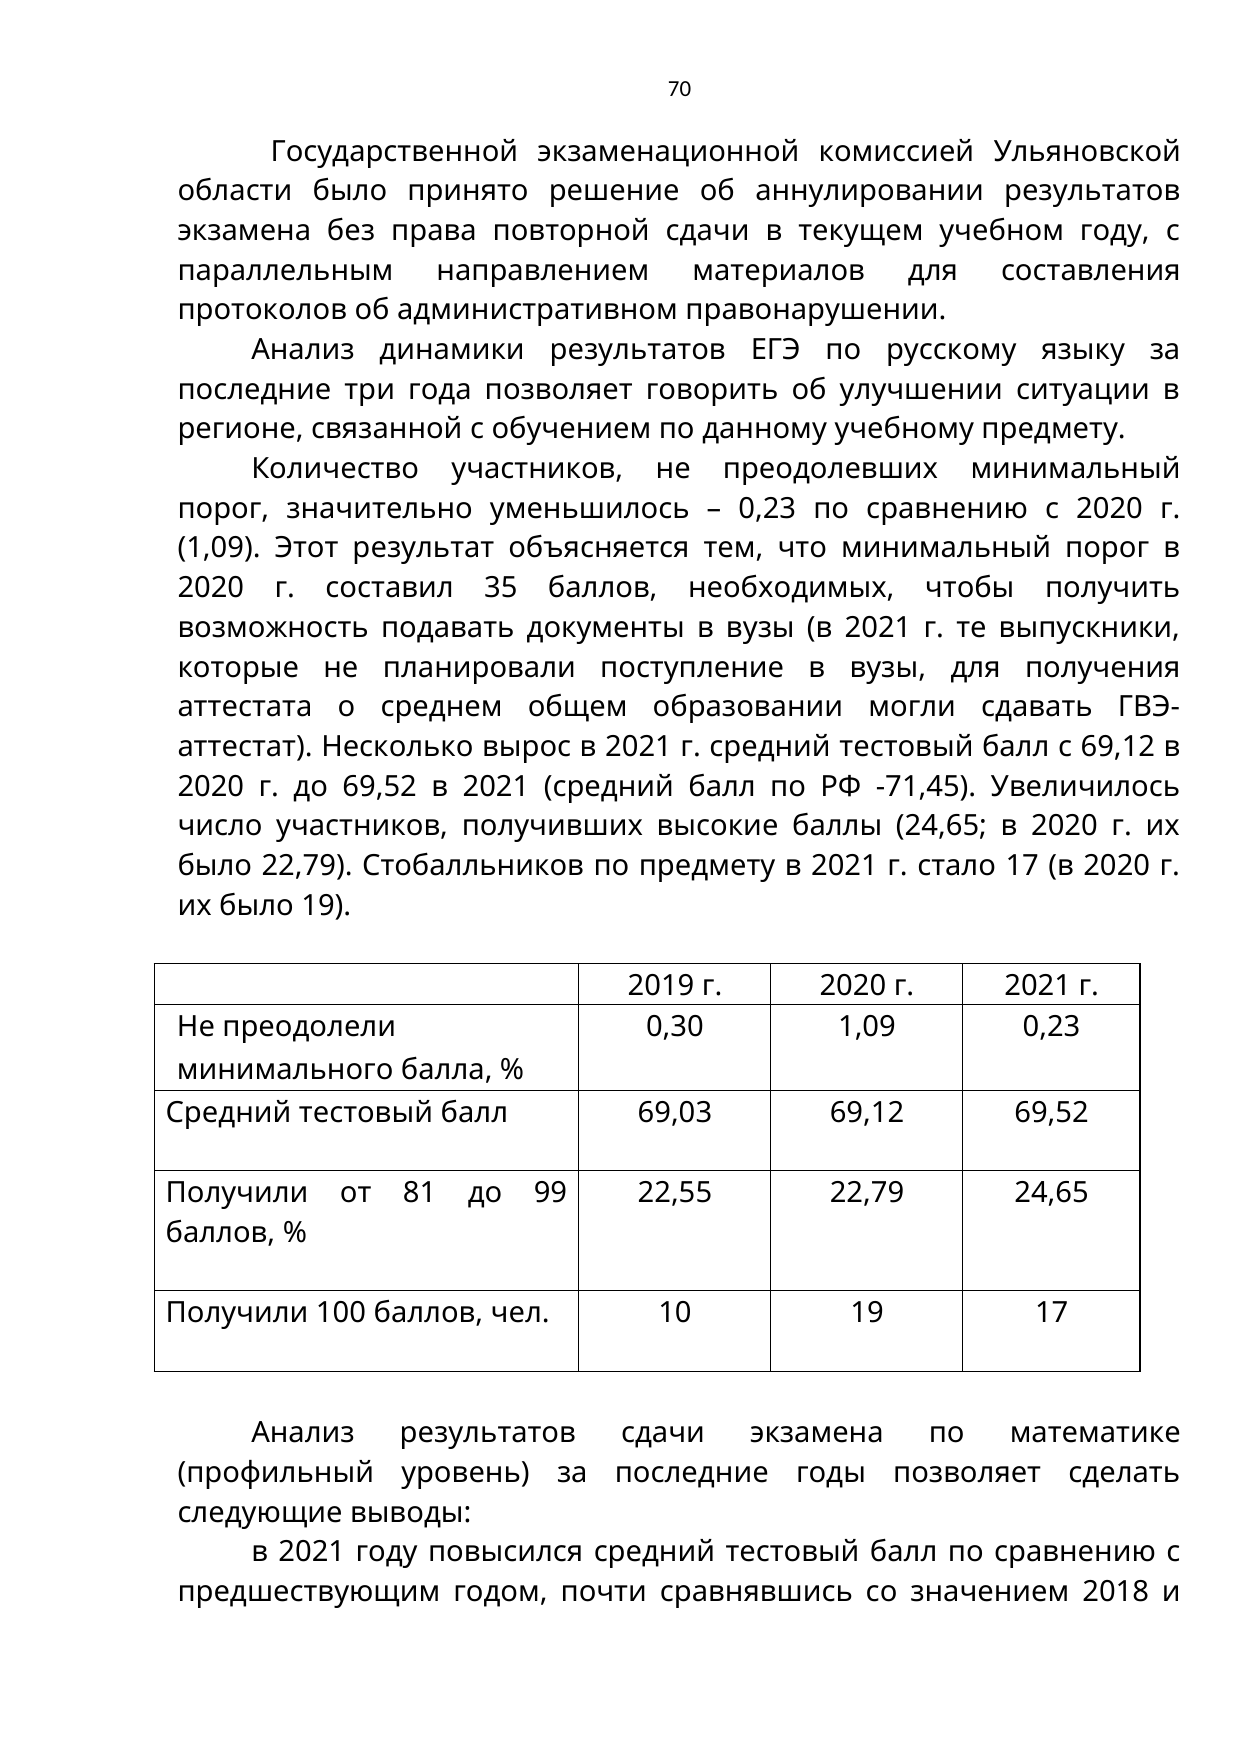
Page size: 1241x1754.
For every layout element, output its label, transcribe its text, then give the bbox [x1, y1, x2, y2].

table_header 2020 г. [771, 964, 962, 1004]
table_cell 69,12 [771, 1091, 962, 1170]
table_cell 10 [579, 1291, 770, 1371]
table_cell Получили 100 баллов, чел. [155, 1291, 578, 1371]
table_cell 22,55 [579, 1171, 770, 1290]
table_cell 69,52 [963, 1091, 1139, 1170]
table_cell Средний тестовый балл [155, 1091, 578, 1170]
table_cell 69,03 [579, 1091, 770, 1170]
table_cell 0,30 [579, 1005, 770, 1090]
text Анализ результатов сдачи экзамена по математике (профильный уровень) за последние годы позволяет сделать следующие выводы: [177, 1411, 1181, 1531]
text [177, 1531, 1181, 1610]
table_cell 22,79 [771, 1171, 962, 1290]
table_cell 19 [771, 1291, 962, 1371]
table_cell Получили от 81 до 99 баллов, % [155, 1171, 578, 1290]
table_cell 1,09 [771, 1005, 962, 1090]
table_cell 0,23 [963, 1005, 1139, 1090]
table_cell 24,65 [963, 1171, 1139, 1290]
text Государственной экзаменационной комиссией Ульяновской области было принято решение об аннулировании результатов экзамена без права повторной сдачи в текущем учебном году, с параллельным направлением материалов для составления протоколов об административном правонарушении. [177, 130, 1181, 328]
table_cell 17 [963, 1291, 1139, 1371]
table_header [155, 964, 578, 1004]
text Анализ динамики результатов ЕГЭ по русскому языку за последние три года позволяет говорить об улучшении ситуации в регионе, связанной с обучением по данному учебному предмету. [177, 328, 1181, 447]
table_cell [155, 1005, 578, 1090]
table_header 2021 г. [963, 964, 1139, 1004]
text Количество участников, не преодолевших минимальный порог, значительно уменьшилось – 0,23 по сравнению с 2020 г. (1,09). Этот результат объясняется тем, что минимальный порог в 2020 г. составил 35 баллов, необходимых, чтобы получить возможность подавать документы в вузы (в 2021 г. те выпускники, которые не планировали поступление в вузы, для получения аттестата о среднем общем образовании могли сдавать ГВЭ-аттестат). Несколько вырос в 2021 г. средний тестовый балл с 69,12 в 2020 г. до 69,52 в 2021 (средний балл по РФ -71,45). Увеличилось число участников, получивших высокие баллы (24,65; в 2020 г. их было 22,79). Стобалльников по предмету в 2021 г. стало 17 (в 2020 г. их было 19). [177, 447, 1181, 924]
table_header 2019 г. [579, 964, 770, 1004]
